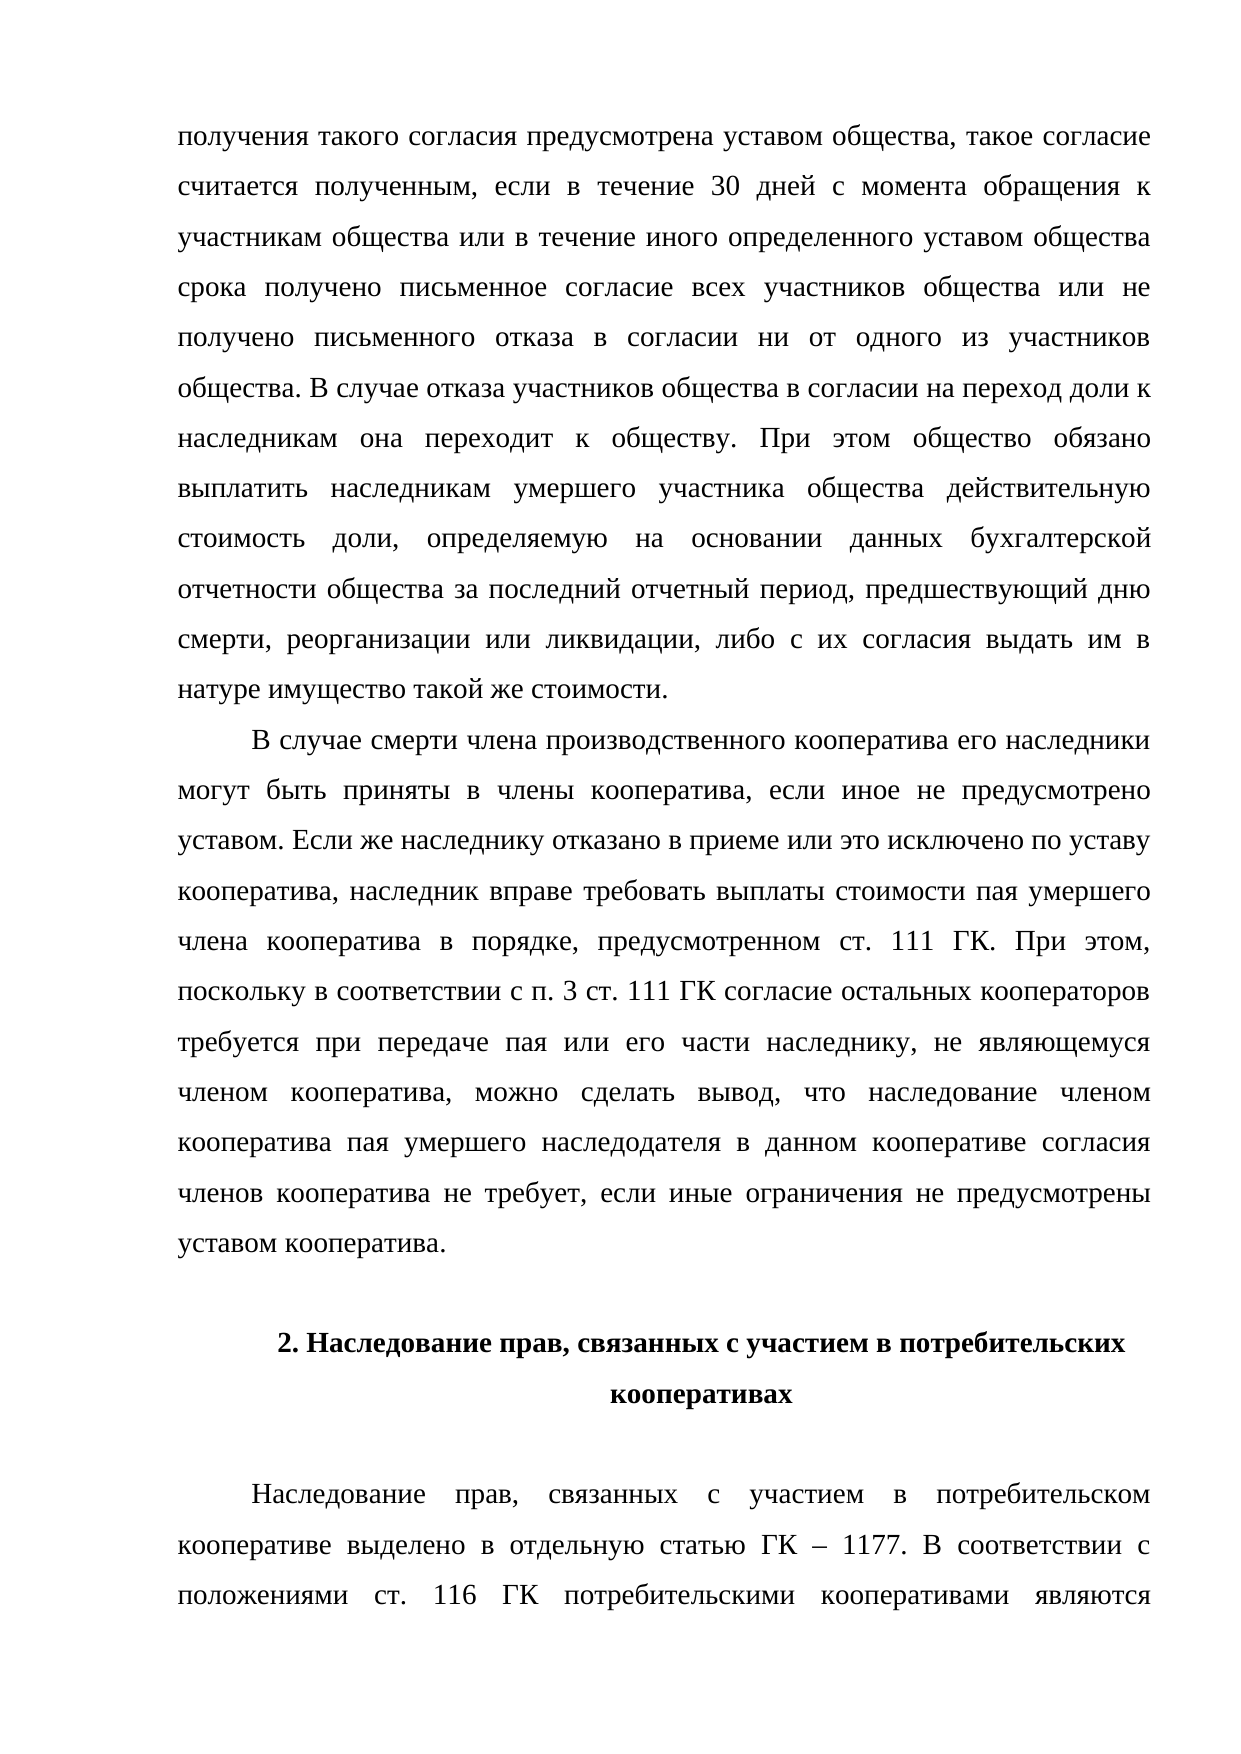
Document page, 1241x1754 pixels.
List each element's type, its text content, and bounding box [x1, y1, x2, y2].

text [177, 1477, 1152, 1611]
text 2. Наследование прав, связанных с участием в потребительских кооперативах [251, 1326, 1152, 1409]
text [177, 118, 1152, 705]
text В случае смерти члена производственного кооператива его наследники могут быть приняты в члены кооператива, если иное не предусмотрено уставом. Если же наследнику отказано в приеме или это исключено по уставу кооператива, наследник вправе требовать выплаты стоимости пая умершего члена кооператива в порядке, предусмотренном ст. 111 ГК. При этом, поскольку в соответствии с п. 3 ст. 111 ГК согласие остальных кооператоров требуется при передаче пая или его части наследнику, не являющемуся членом кооператива, можно сделать вывод, что наследование членом кооператива пая умершего наследодателя в данном кооперативе согласия членов кооператива не требует, если иные ограничения не предусмотрены уставом кооператива. [177, 722, 1152, 1258]
